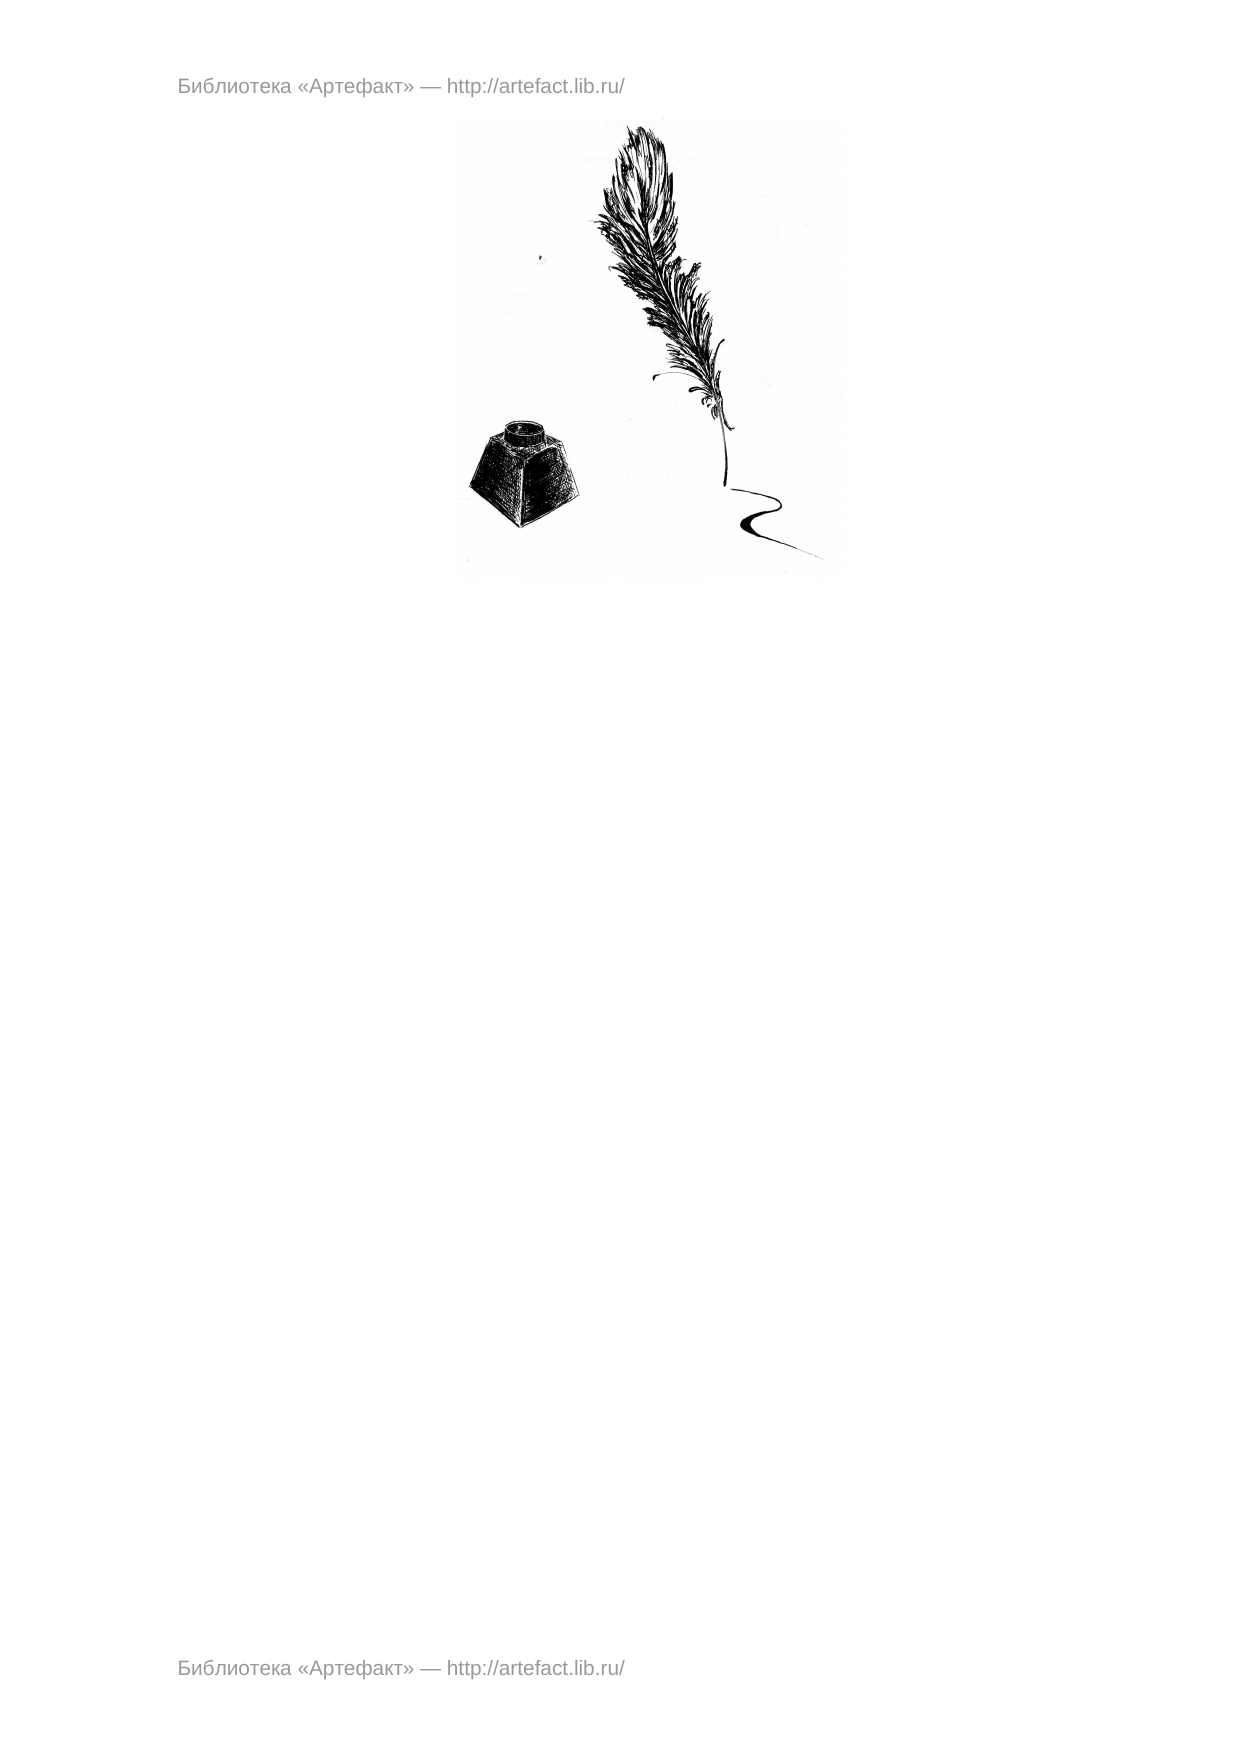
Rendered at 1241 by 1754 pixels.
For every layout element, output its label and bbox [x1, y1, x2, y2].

picture [455, 118, 847, 582]
